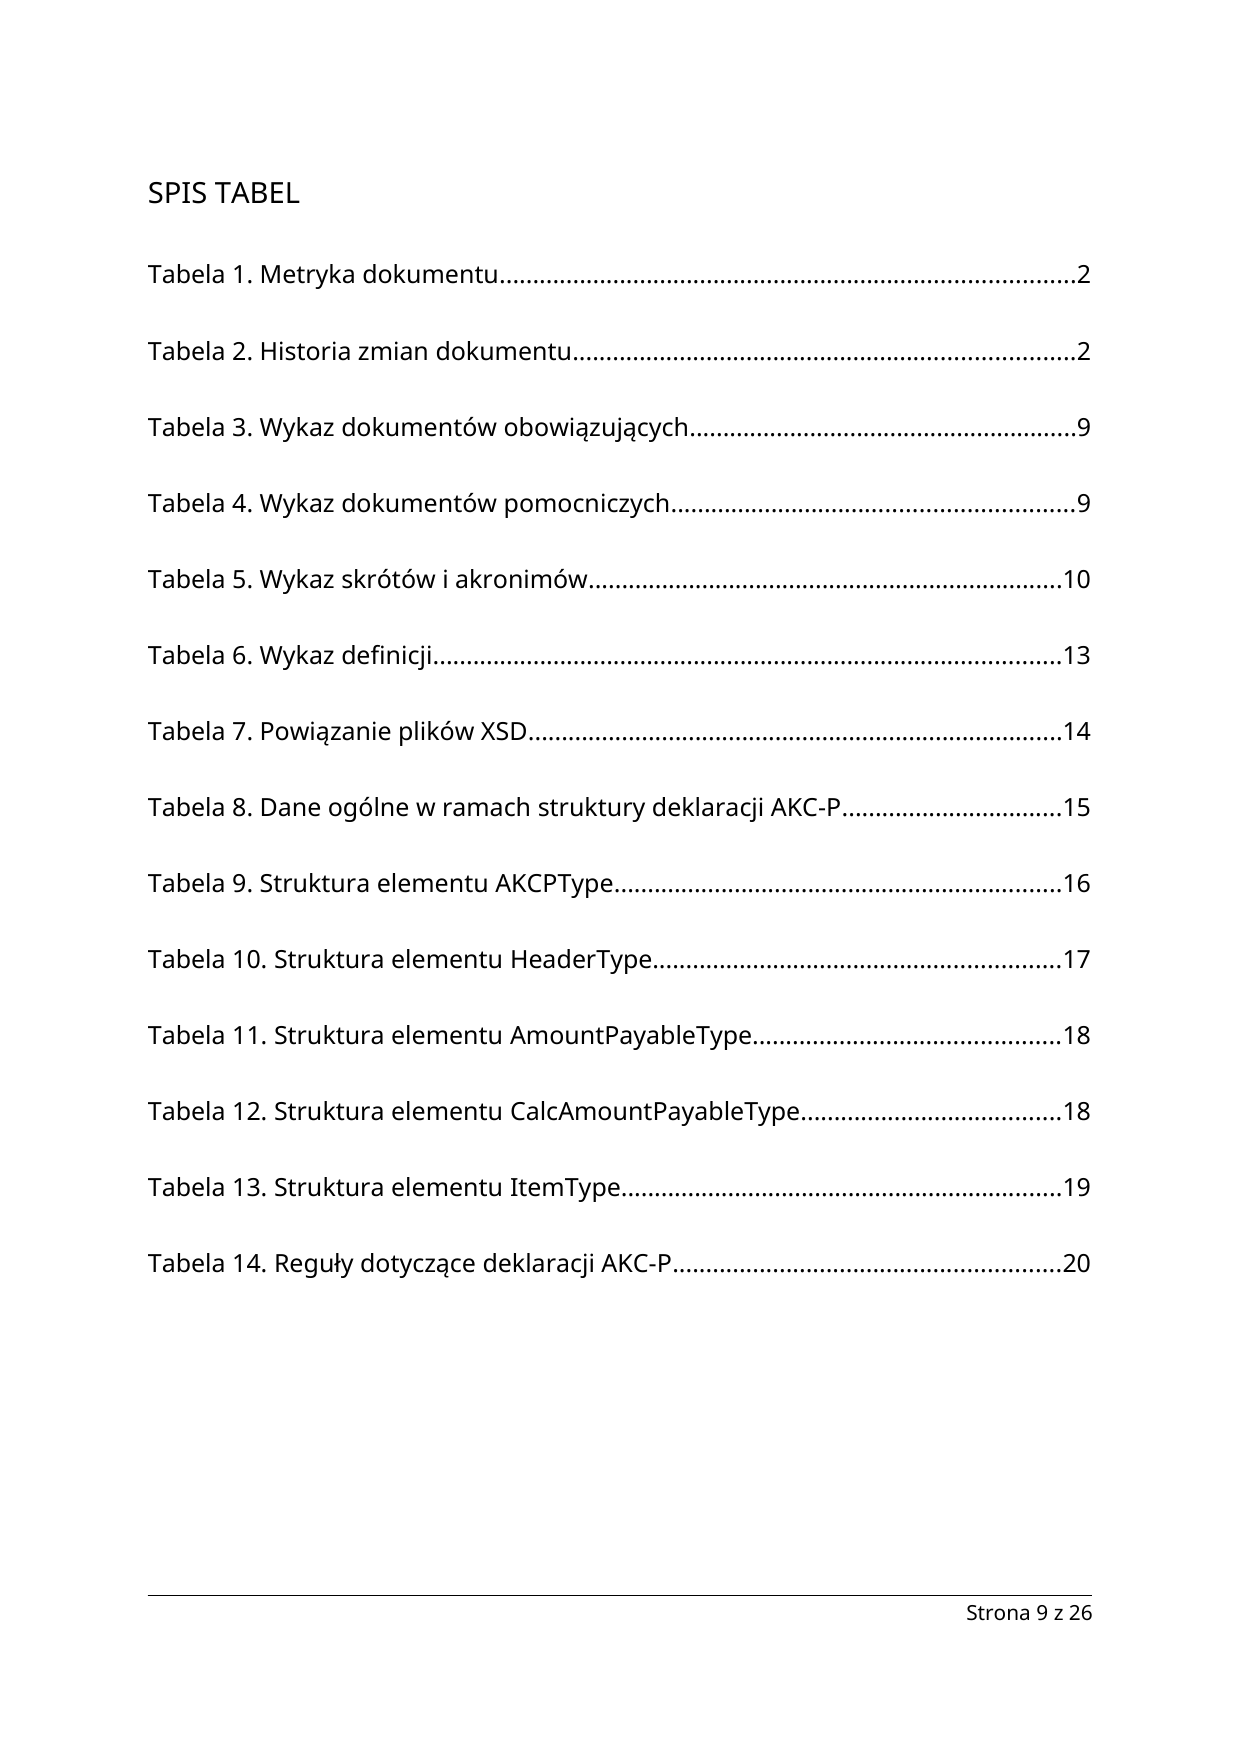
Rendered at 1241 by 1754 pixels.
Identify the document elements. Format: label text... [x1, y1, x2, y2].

text Tabela 13. Struktura elementu ItemType 19 [148, 1170, 1092, 1204]
text Tabela 6. Wykaz definicji 13 [148, 637, 1092, 671]
text Tabela 12. Struktura elementu CalcAmountPayableType 18 [148, 1094, 1092, 1128]
text Tabela 10. Struktura elementu HeaderType 17 [148, 942, 1092, 976]
text Tabela 9. Struktura elementu AKCPType 16 [148, 866, 1092, 899]
text Tabela 2. Historia zmian dokumentu 2 [148, 333, 1092, 367]
text Tabela 4. Wykaz dokumentów pomocniczych 9 [148, 485, 1092, 519]
text Tabela 11. Struktura elementu AmountPayableType 18 [148, 1018, 1092, 1052]
text Tabela 5. Wykaz skrótów i akronimów 10 [148, 561, 1092, 595]
text Tabela 14. Reguły dotyczące deklaracji AKC-P 20 [148, 1246, 1092, 1280]
text Tabela 8. Dane ogólne w ramach struktury deklaracji AKC-P 15 [148, 789, 1092, 823]
text Tabela 3. Wykaz dokumentów obowiązujących 9 [148, 409, 1092, 443]
text Tabela 1. Metryka dokumentu 2 [148, 257, 1092, 291]
text SPIS TABEL [148, 173, 1092, 212]
text Tabela 7. Powiązanie plików XSD 14 [148, 713, 1092, 747]
